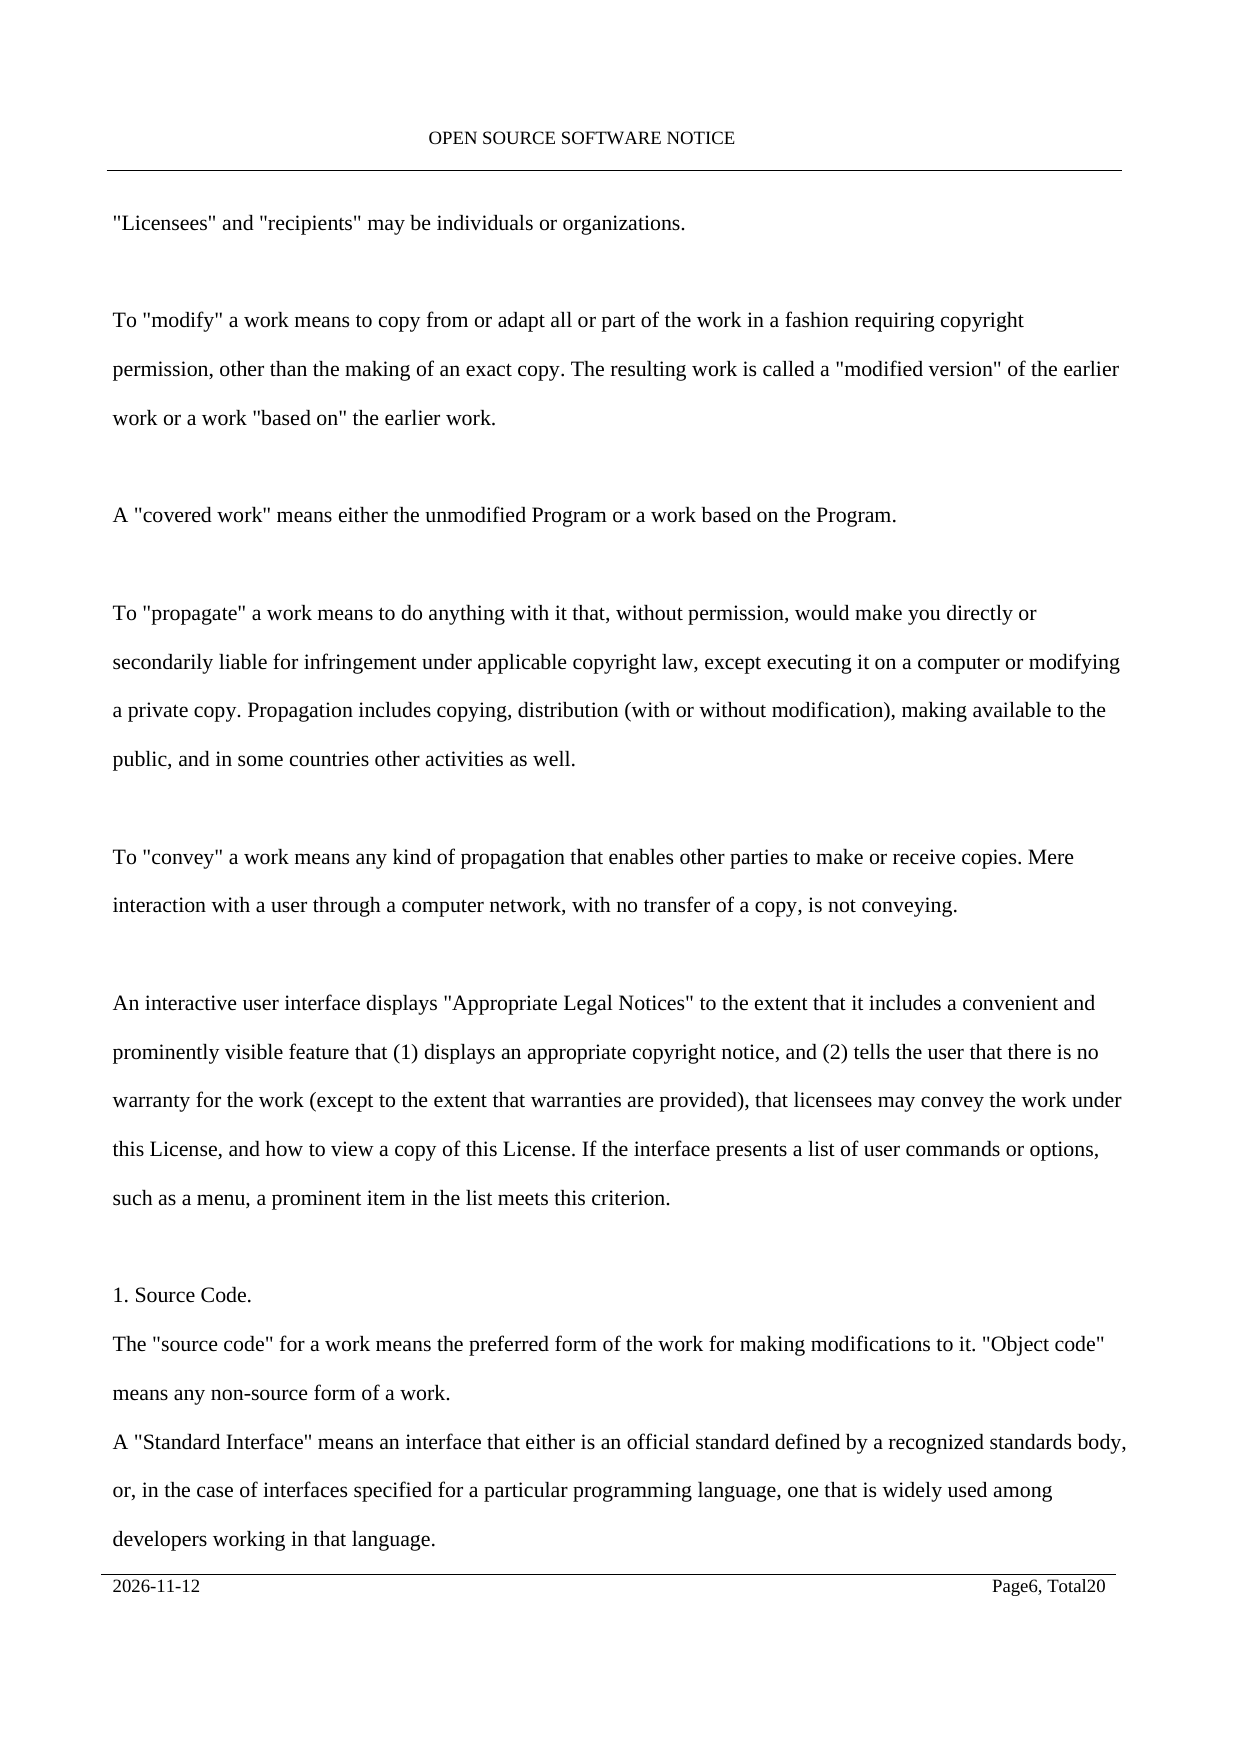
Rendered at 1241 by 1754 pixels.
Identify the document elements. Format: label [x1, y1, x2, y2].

text [112, 206, 1128, 1555]
